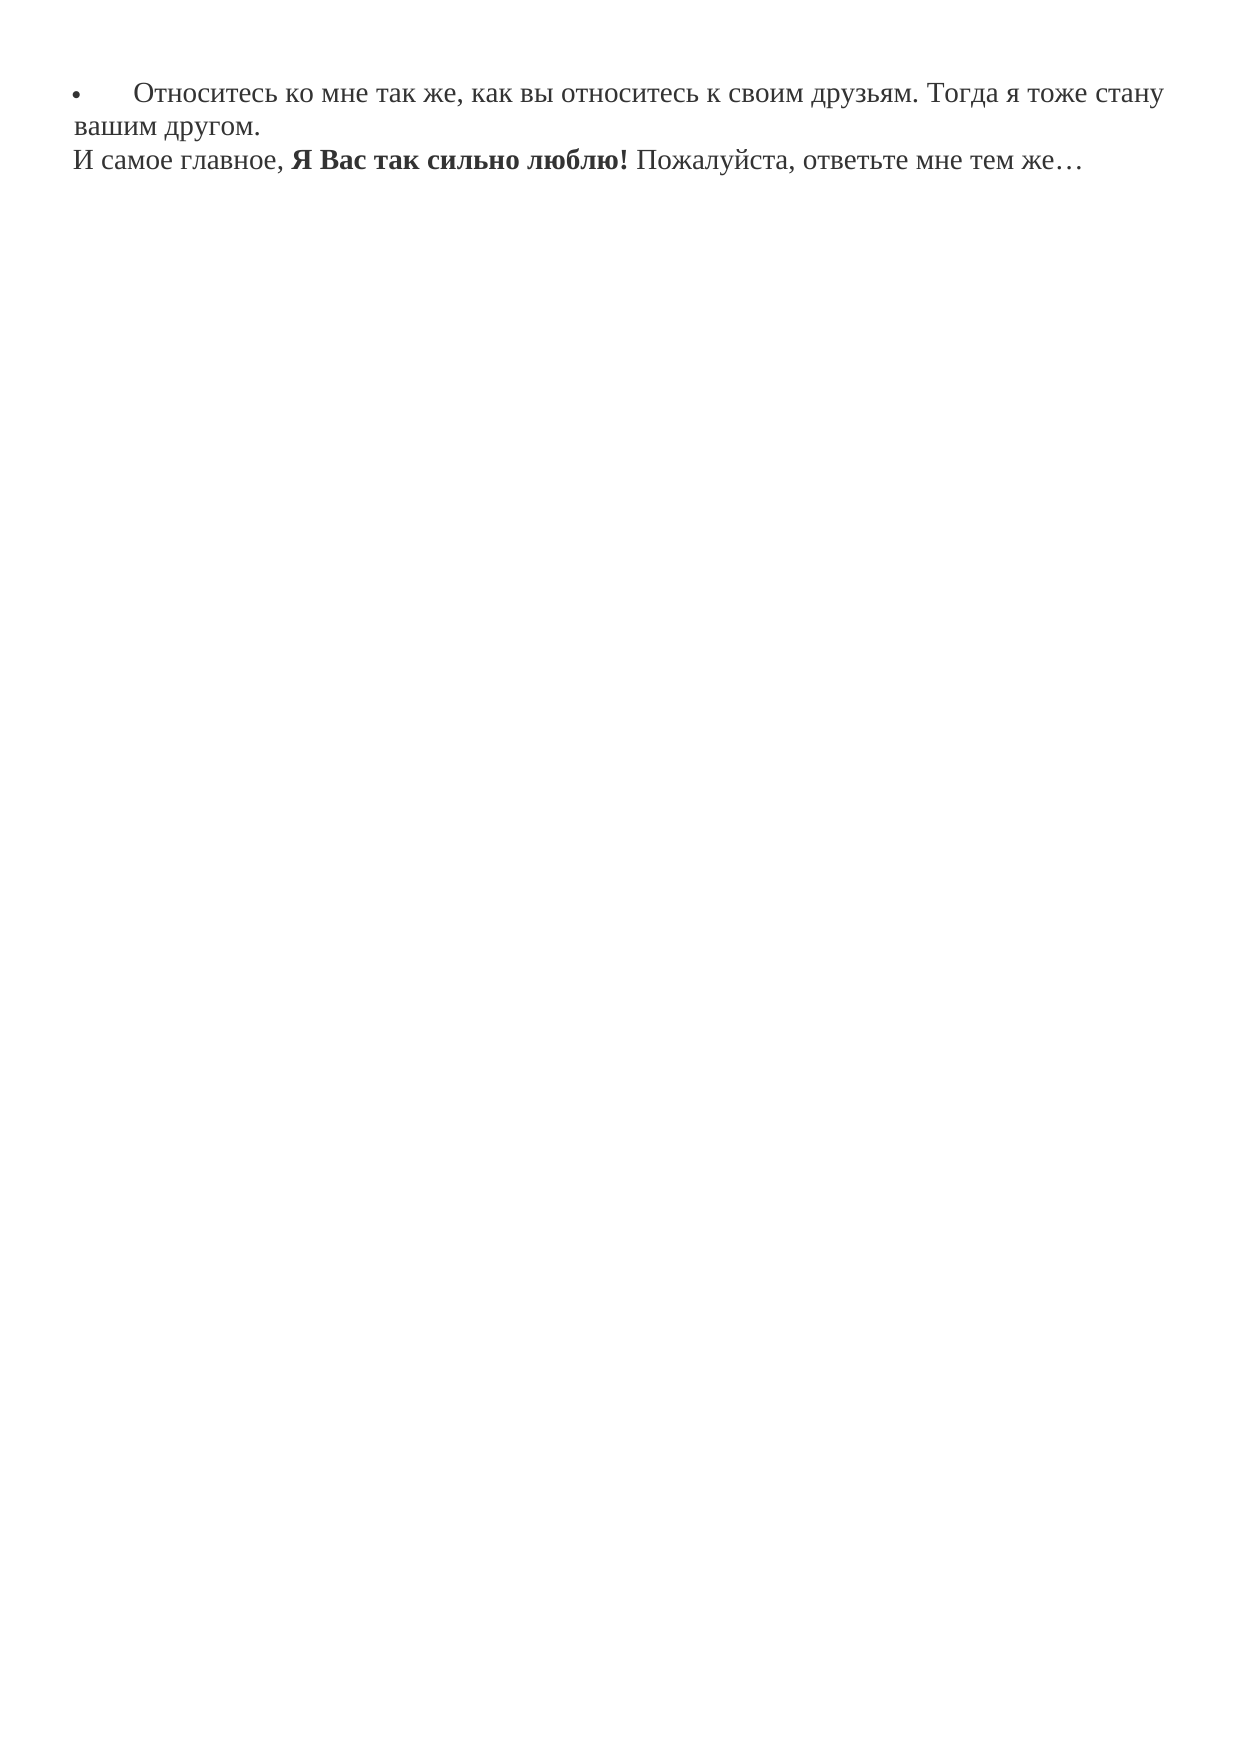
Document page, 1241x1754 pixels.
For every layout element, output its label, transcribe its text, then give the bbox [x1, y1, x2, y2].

list Относитесь ко мне так же, как вы относитесь к своим друзьям. Тогда я тоже стану вашим другом. [73, 75, 1165, 142]
text И самое главное, Я Вас так сильно люблю! Пожалуйста, ответьте мне тем же… [73, 142, 1165, 176]
